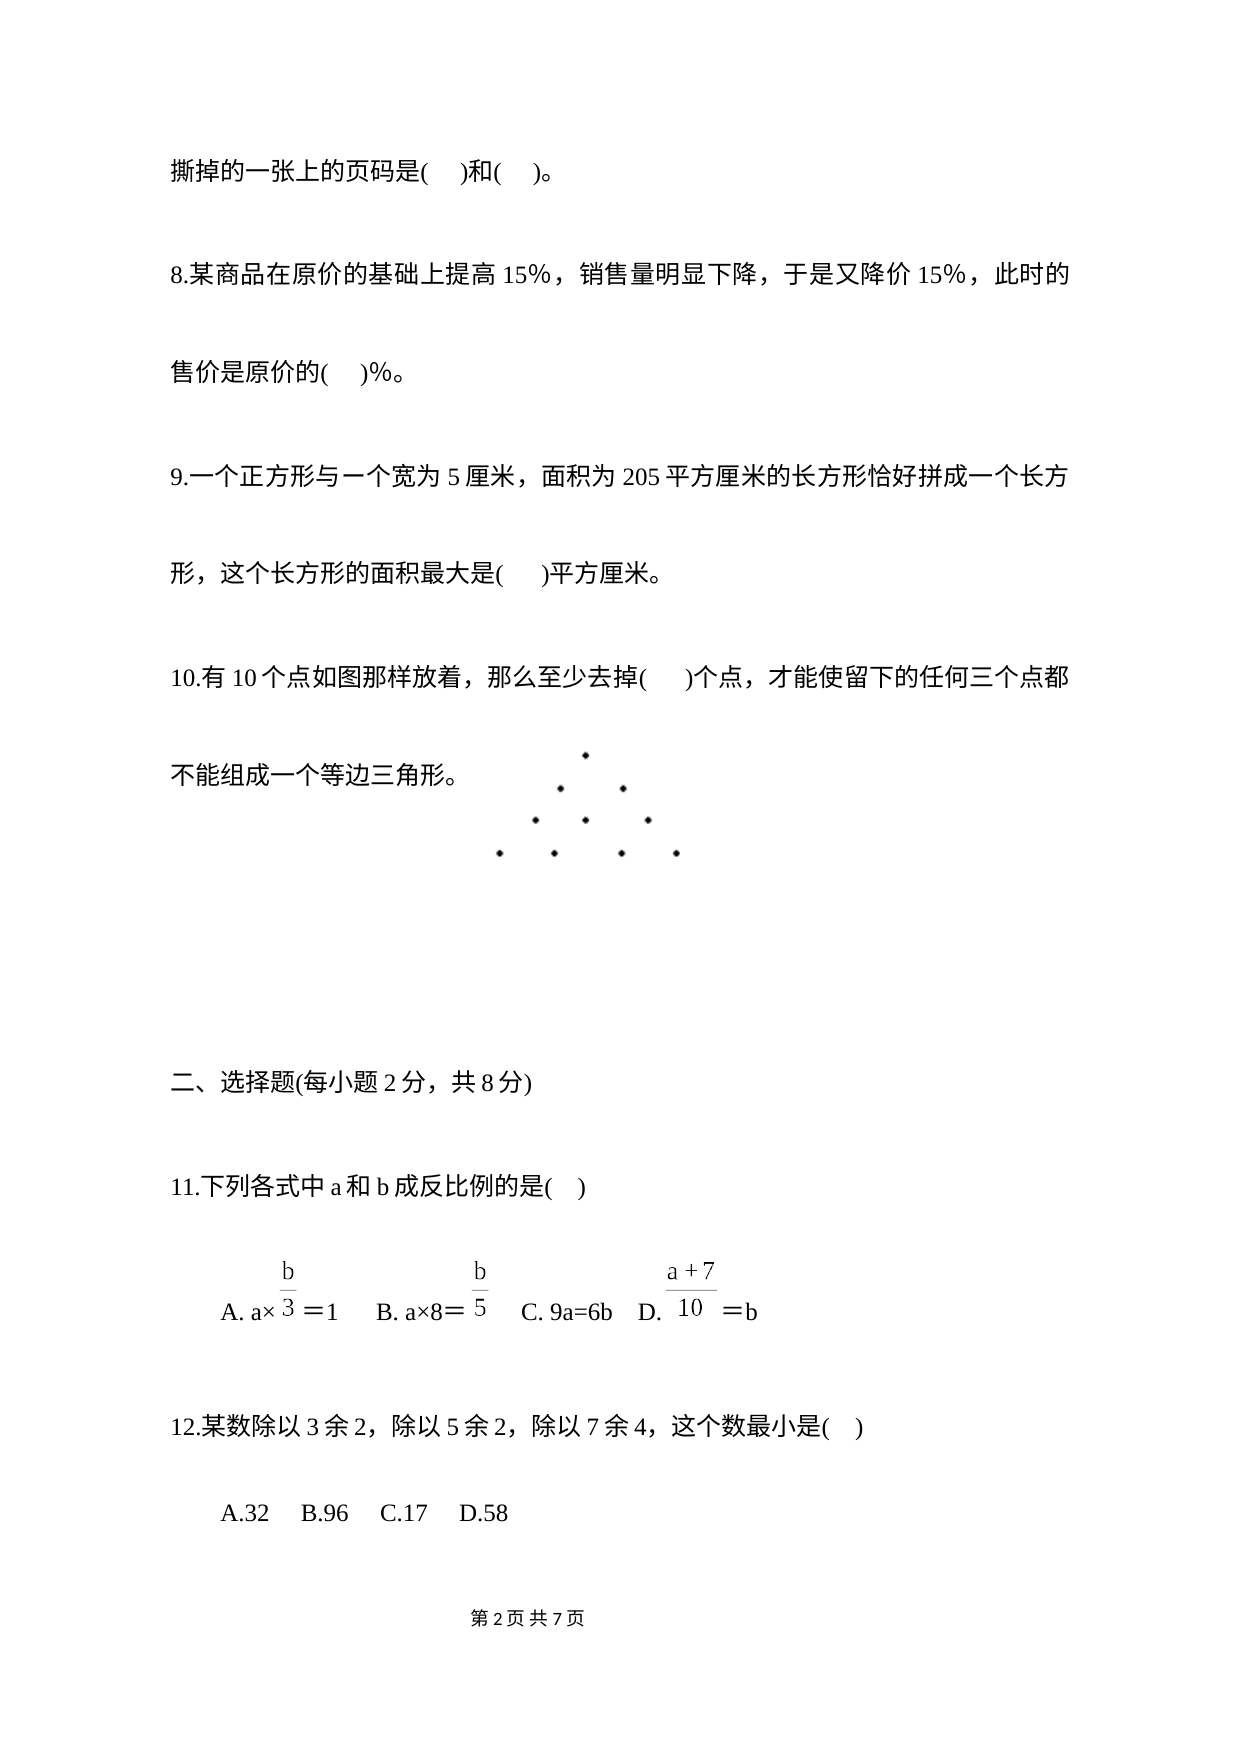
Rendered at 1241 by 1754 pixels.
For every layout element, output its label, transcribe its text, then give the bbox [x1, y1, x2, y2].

text A. a×＝1 B. a×8＝ C. 9a=6b D.＝b [170, 1256, 1070, 1353]
text 8.某商品在原价的基础上提高15％，销售量明显下降，于是又降价15％，此时的售价是原价的( )％。 [170, 241, 1070, 403]
text 10.有10个点如图那样放着，那么至少去掉( )个点，才能使留下的任何三个点都不能组成一个等边三角形。 [170, 643, 1070, 806]
text 11.下列各式中a和b成反比例的是( ) [170, 1152, 1070, 1217]
text 9.一个正方形与ー个宽为5厘米，面积为205平方厘米的长方形恰好拼成一个长方形，这个长方形的面积最大是( )平方厘米。 [170, 442, 1070, 604]
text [170, 137, 1070, 202]
picture [471, 806, 691, 863]
text 二、选择题(每小题2分，共8分) [170, 1048, 1070, 1113]
text 12.某数除以3余2，除以5余2，除以7余4，这个数最小是( ) [170, 1392, 1070, 1457]
text A.32 B.96 C.17 D.58 [170, 1496, 1070, 1529]
